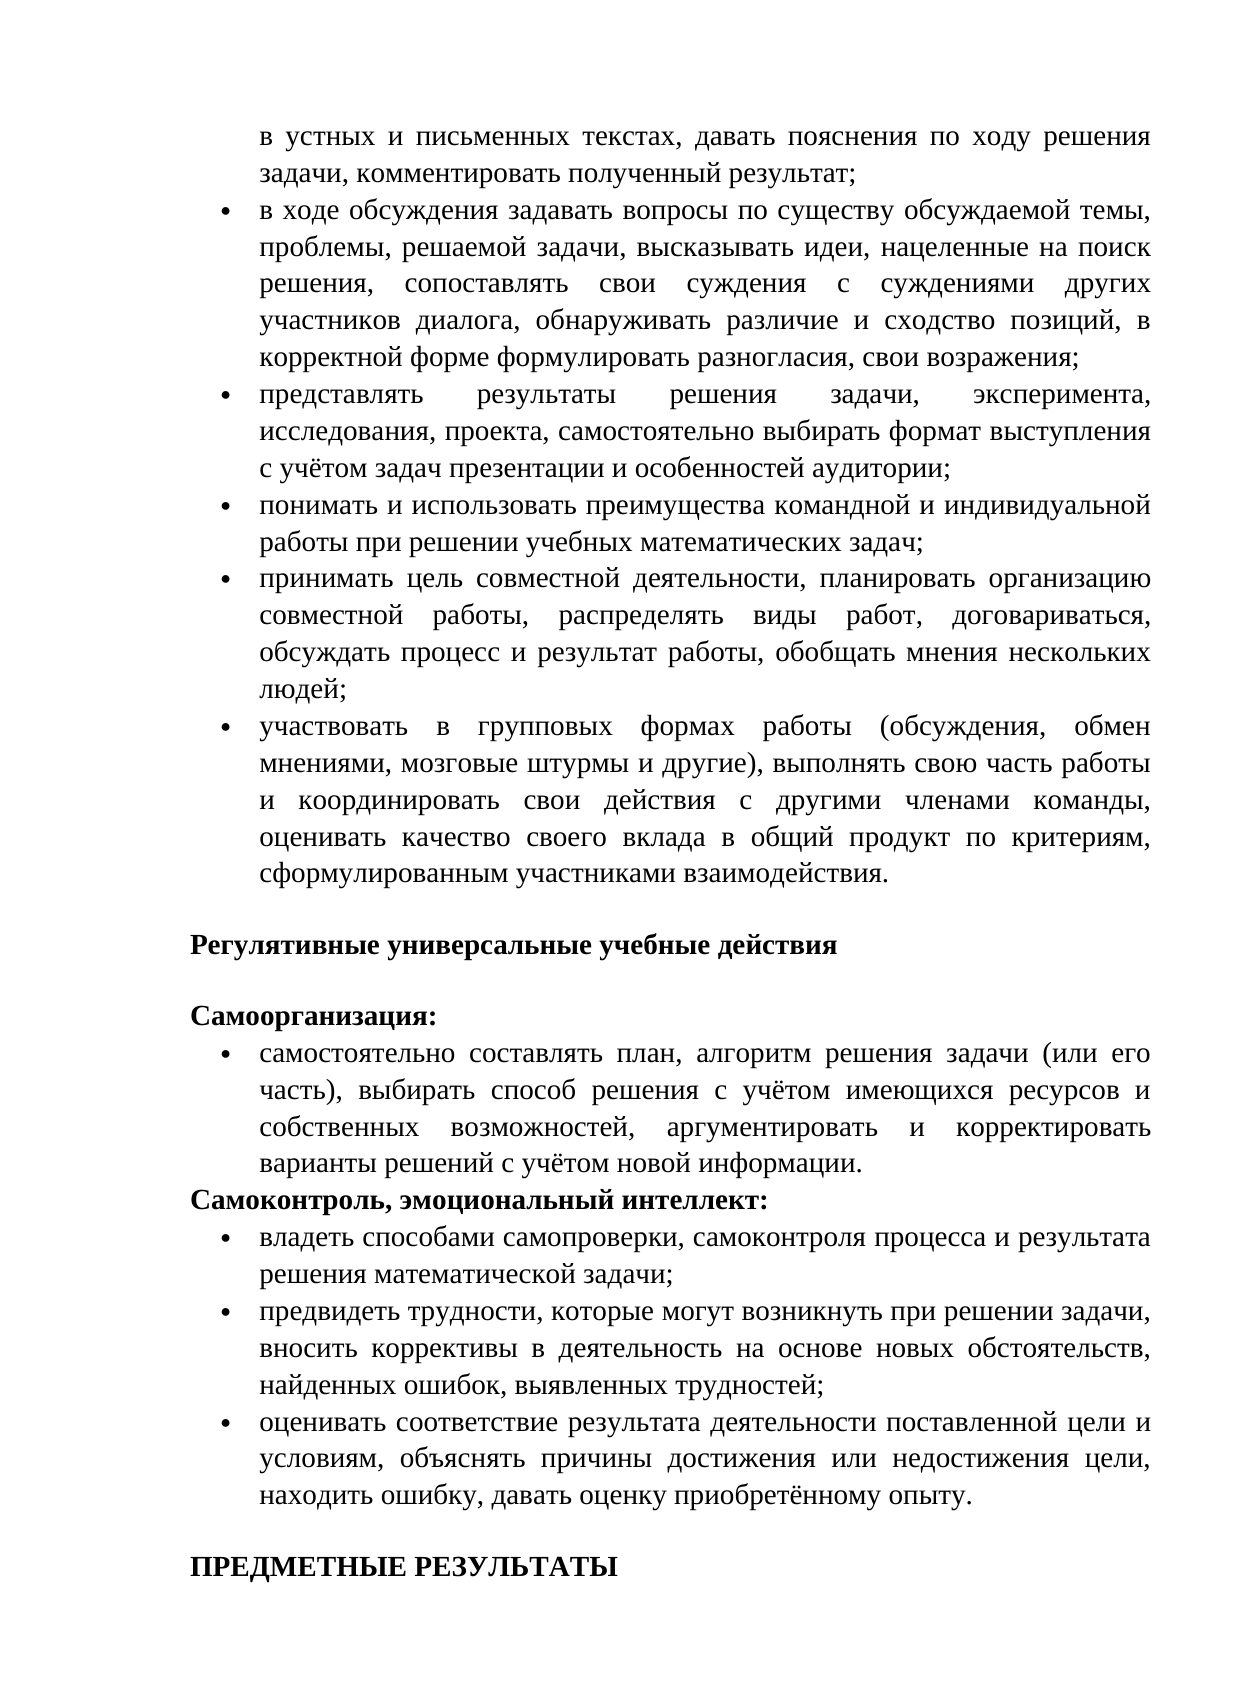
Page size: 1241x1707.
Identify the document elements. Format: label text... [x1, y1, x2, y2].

list предвидеть трудности, которые могут возникнуть при решении задачи, вносить коррективы в деятельность на основе новых обстоятельств, найденных ошибок, выявленных трудностей; [222, 1293, 1152, 1400]
text Регулятивные универсальные учебные действия [190, 927, 1152, 960]
list самостоятельно составлять план, алгоритм решения задачи (или его часть), выбирать способ решения с учётом имеющихся ресурсов и собственных возможностей, аргументировать и корректировать варианты решений с учётом новой информации. [222, 1035, 1152, 1179]
list принимать цель совместной деятельности, планировать организацию совместной работы, распределять виды работ, договариваться, обсуждать процесс и результат работы, обобщать мнения нескольких людей; [222, 561, 1152, 705]
list участвовать в групповых формах работы (обсуждения, обмен мнениями, мозговые штурмы и другие), выполнять свою часть работы и координировать свои действия с другими членами команды, оценивать качество своего вклада в общий продукт по критериям, сформулированным участниками взаимодействия. [222, 708, 1152, 889]
list оценивать соответствие результата деятельности поставленной цели и условиям, объяснять причины достижения или недостижения цели, находить ошибку, давать оценку приобретённому опыту. [222, 1404, 1152, 1511]
text Самоорганизация: [190, 998, 1152, 1032]
text Самоконтроль, эмоциональный интеллект: [190, 1182, 1152, 1216]
list владеть способами самопроверки, самоконтроля процесса и результата решения математической задачи; [222, 1219, 1152, 1290]
list в ходе обсуждения задавать вопросы по существу обсуждаемой темы, проблемы, решаемой задачи, высказывать идеи, нацеленные на поиск решения, сопоставлять свои суждения с суждениями других участников диалога, обнаруживать различие и сходство позиций, в корректной форме формулировать разногласия, свои возражения; [222, 192, 1152, 373]
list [222, 118, 1152, 188]
text ПРЕДМЕТНЫЕ РЕЗУЛЬТАТЫ [190, 1549, 1152, 1582]
list представлять результаты решения задачи, эксперимента, исследования, проекта, самостоятельно выбирать формат выступления с учётом задач презентации и особенностей аудитории; [222, 376, 1152, 483]
list понимать и использовать преимущества командной и индивидуальной работы при решении учебных математических задач; [222, 487, 1152, 557]
